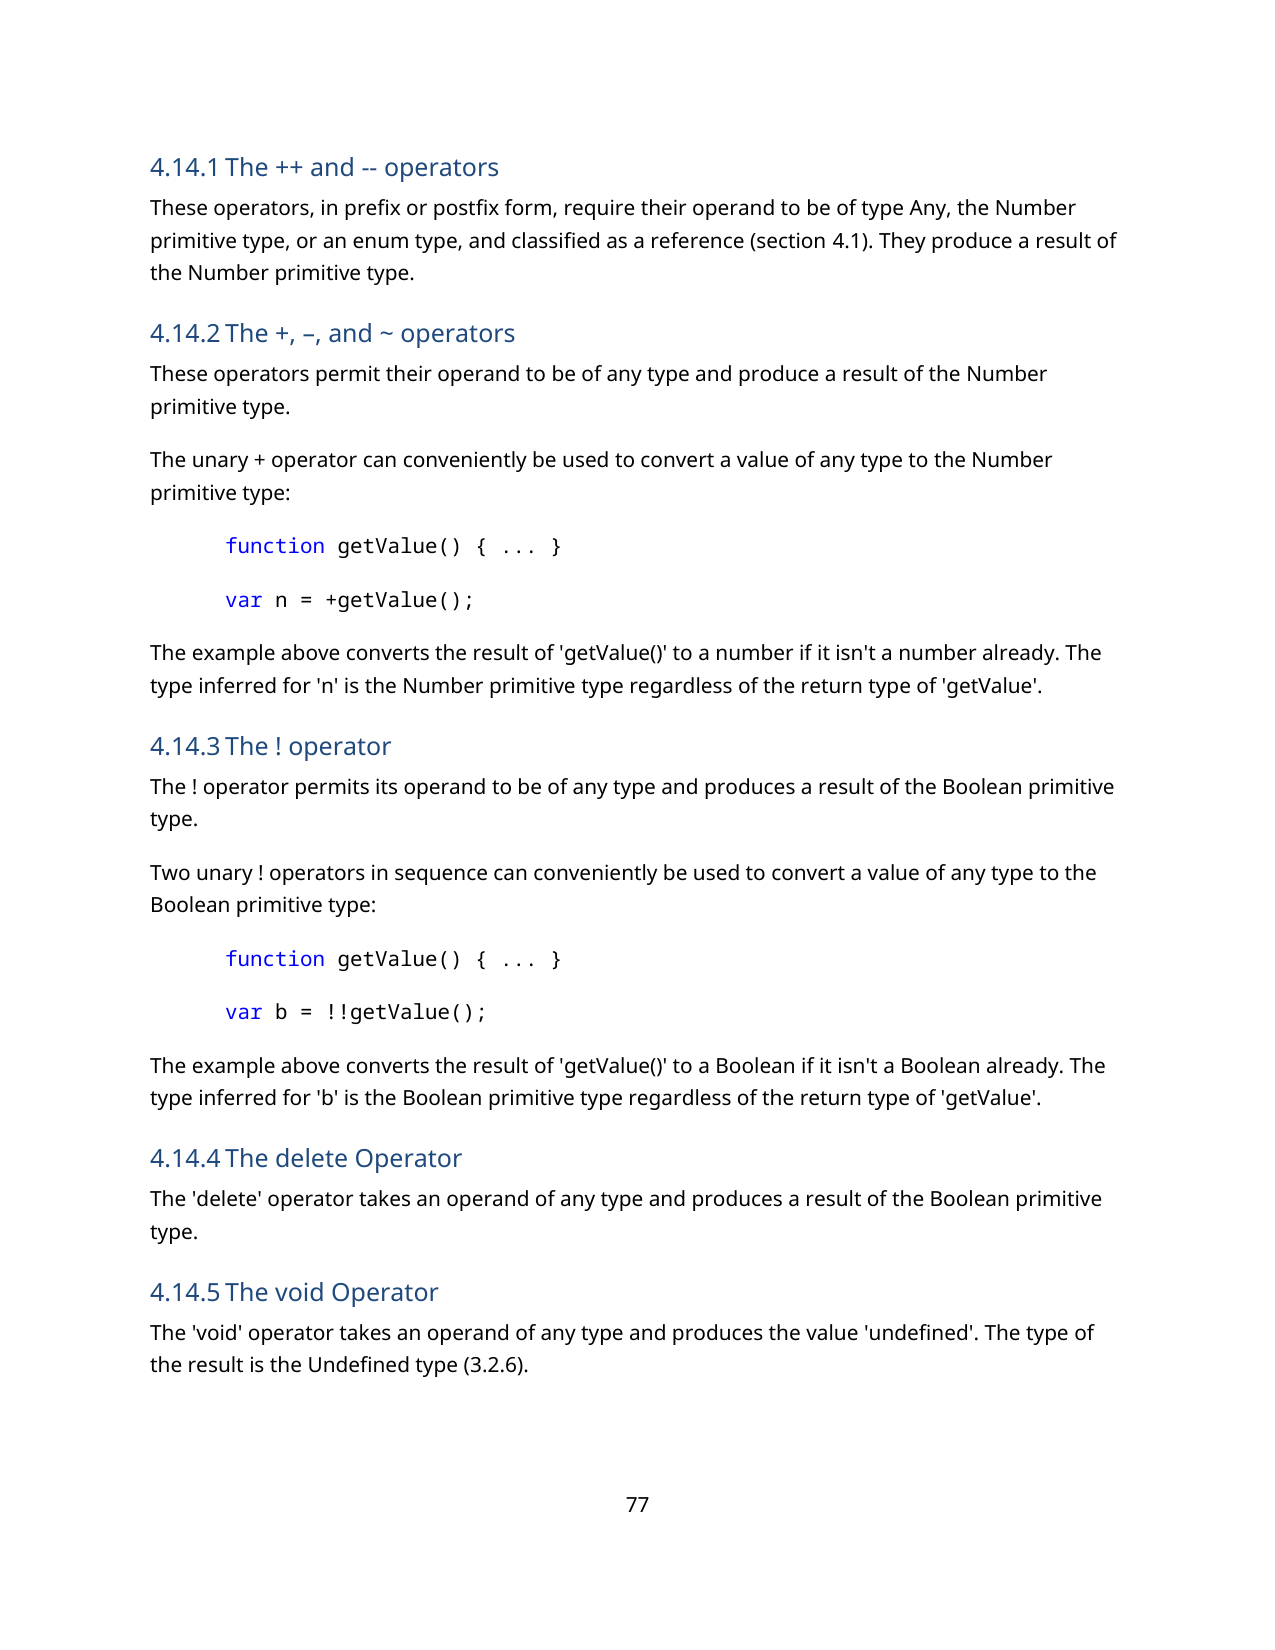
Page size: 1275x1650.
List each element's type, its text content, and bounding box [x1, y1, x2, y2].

subtitle The delete Operator [150, 1141, 1125, 1175]
text The ! operator permits its operand to be of any type and produces a result of the Boolean primitive type. [150, 772, 1125, 833]
subtitle The void Operator [150, 1275, 1125, 1309]
text function getValue() { ... } [325, 532, 1125, 560]
text The 'delete' operator takes an operand of any type and produces a result of the Boolean primitive type. [150, 1184, 1125, 1246]
text The example above converts the result of 'getValue()' to a number if it isn't a number already. The type inferred for 'n' is the Number primitive type regardless of the return type of 'getValue'. [150, 638, 1125, 699]
text var b = !!getValue(); [225, 997, 1125, 1026]
text Two unary ! operators in sequence can conveniently be used to convert a value of any type to the Boolean primitive type: [150, 858, 1125, 919]
text These operators, in prefix or postfix form, require their operand to be of type Any, the Number primitive type, or an enum type, and classified as a reference (section 4.1). They produce a result of the Number primitive type. [150, 193, 1125, 287]
text The unary + operator can conveniently be used to convert a value of any type to the Number primitive type: [150, 446, 1125, 507]
text These operators permit their operand to be of any type and produce a result of the Number primitive type. [150, 359, 1125, 421]
subtitle The ! operator [150, 729, 1125, 763]
subtitle The +, –, and ~ operators [150, 316, 1125, 350]
text function getValue() { ... } [325, 944, 1125, 972]
subtitle The ++ and -- operators [150, 150, 1125, 184]
text The example above converts the result of 'getValue()' to a Boolean if it isn't a Boolean already. The type inferred for 'b' is the Boolean primitive type regardless of the return type of 'getValue'. [150, 1051, 1125, 1112]
text The 'void' operator takes an operand of any type and produces the value 'undefined'. The type of the result is the Undefined type (3.2.6). [150, 1318, 1125, 1379]
text var n = +getValue(); [262, 585, 1125, 613]
